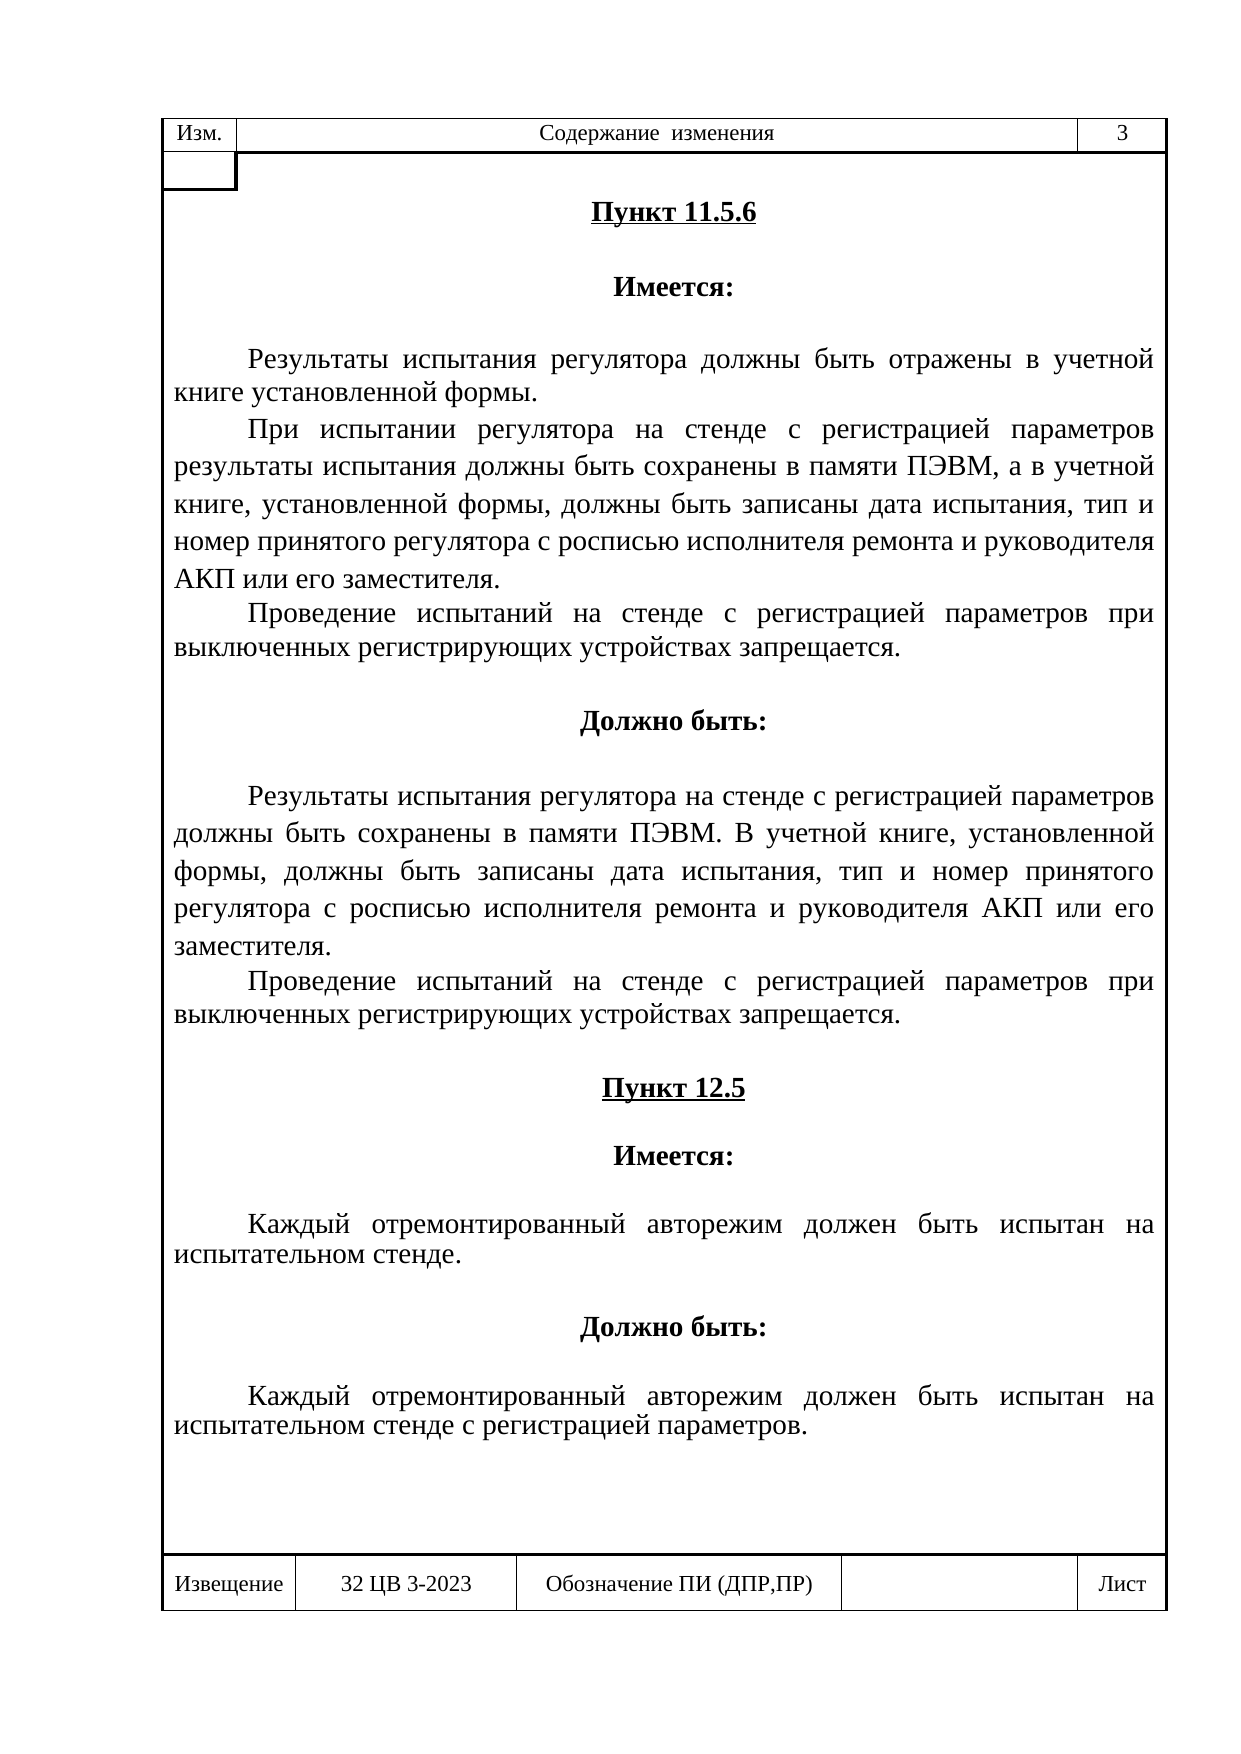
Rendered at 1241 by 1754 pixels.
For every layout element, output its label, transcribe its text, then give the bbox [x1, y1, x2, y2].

table_cell Изм. [164, 119, 236, 151]
table_cell Содержание изменения [237, 119, 1077, 151]
table_cell 3 [1078, 119, 1165, 151]
table_cell Извещение [164, 1556, 295, 1610]
table_cell Обозначение ПИ (ДПР,ПР) [517, 1556, 841, 1610]
table_cell Пункт 11.5.6 Имеется: Результаты испытания регулятора должны быть отражены в учетной книге установленной формы. При испытании регулятора на стенде с регистрацией параметров результаты испытания должны быть сохранены в памяти ПЭВМ, а в учетной книге, установленной формы, должны быть записаны дата испытания, тип и номер принятого регулятора с росписью исполнителя ремонта и руководителя АКП или его заместителя. Проведение испытаний на стенде с регистрацией параметров при выключенных регистрирующих устройствах запрещается. Должно быть: Результаты испытания регулятора на стенде с регистрацией параметров должны быть сохранены в памяти ПЭВМ. В учетной книге, установленной формы, должны быть записаны дата испытания, тип и номер принятого регулятора с росписью исполнителя ремонта и руководителя АКП или его заместителя. Проведение испытаний на стенде с регистрацией параметров при выключенных регистрирующих устройствах запрещается. Пункт 12.5 Имеется: Каждый отремонтированный авторежим должен быть испытан на испытательном стенде. Должно быть: Каждый отремонтированный авторежим должен быть испытан на испытательном стенде с регистрацией параметров. [164, 188, 1165, 1553]
table_cell [842, 1556, 1077, 1610]
table_cell [164, 152, 234, 188]
table_cell Лист [1078, 1556, 1165, 1610]
table_cell 32 ЦВ 3-2023 [296, 1556, 516, 1610]
table_cell [238, 154, 1165, 188]
